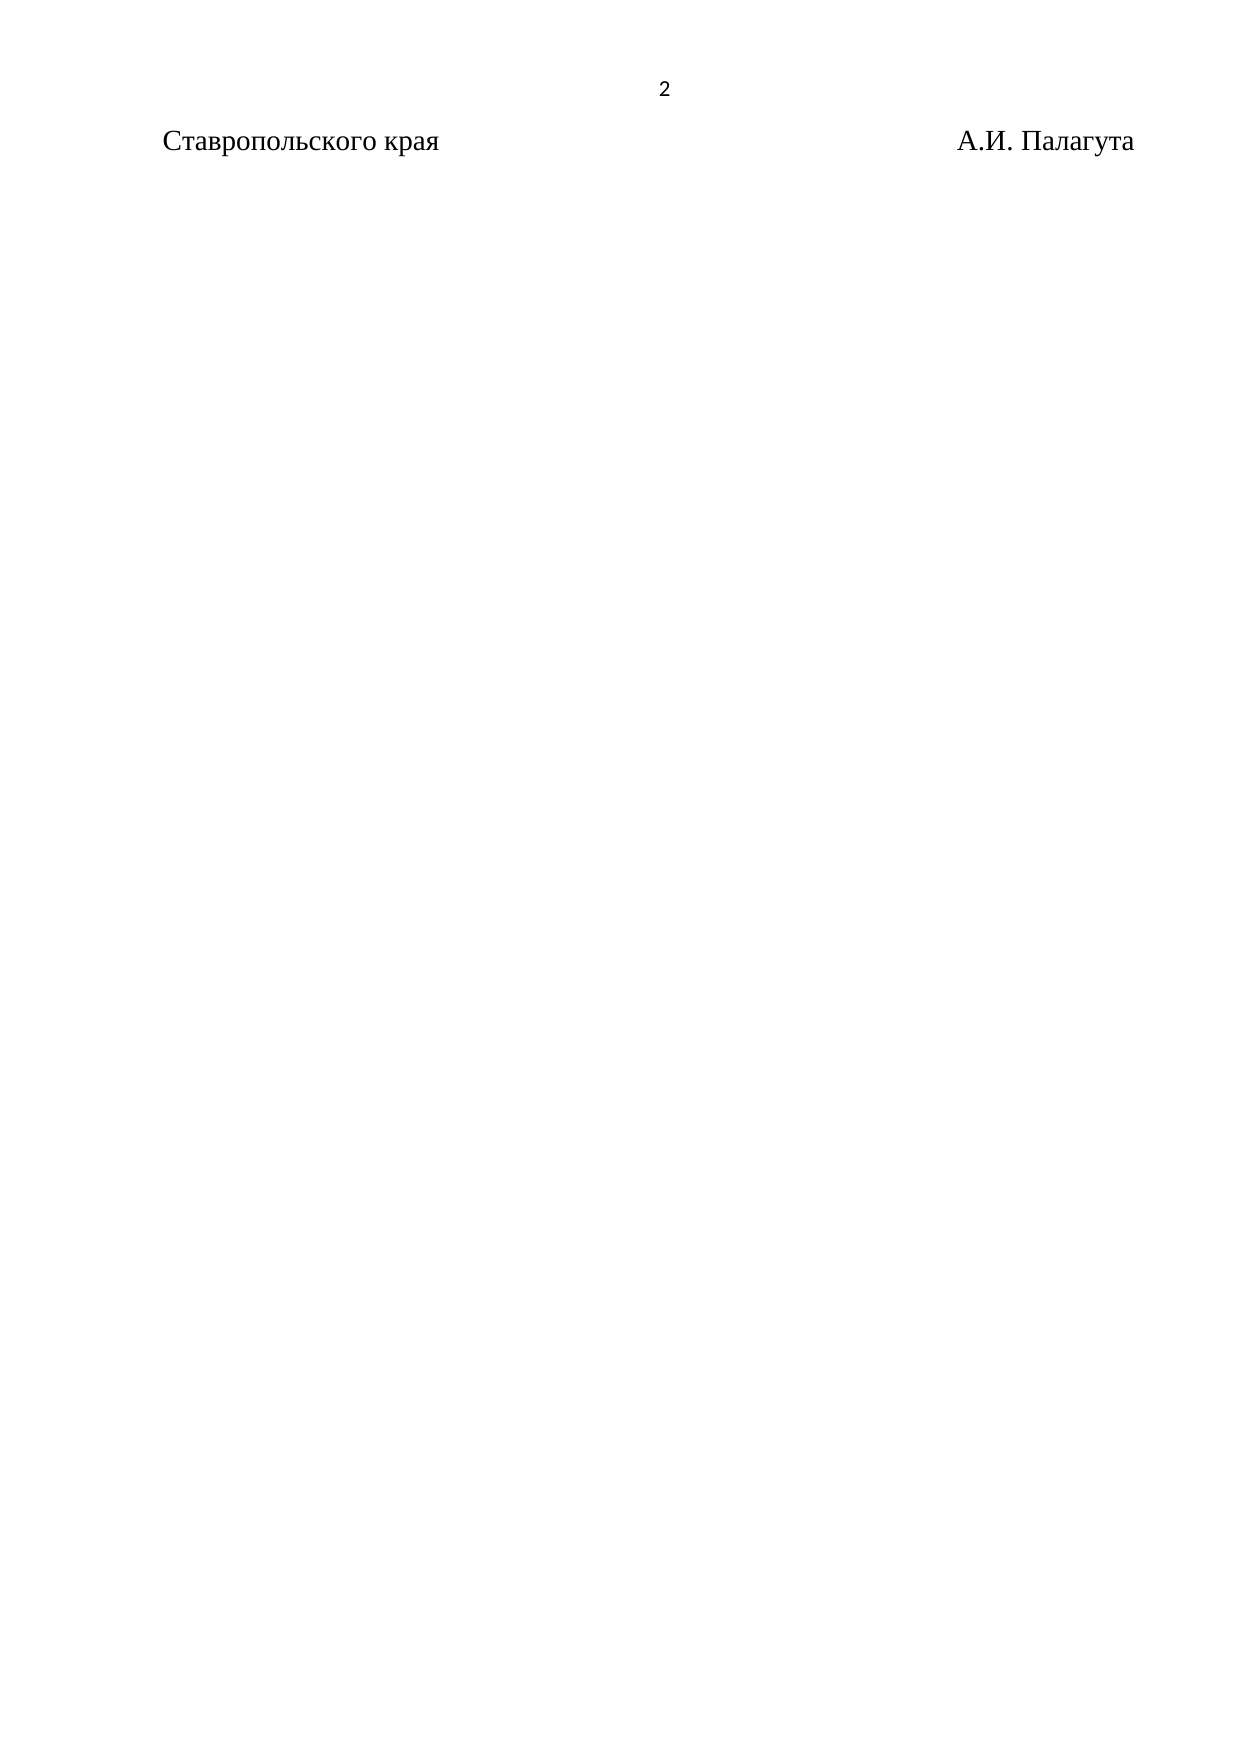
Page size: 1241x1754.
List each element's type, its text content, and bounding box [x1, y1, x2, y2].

text Ставропольского края А.И. Палагута [162, 130, 1167, 155]
